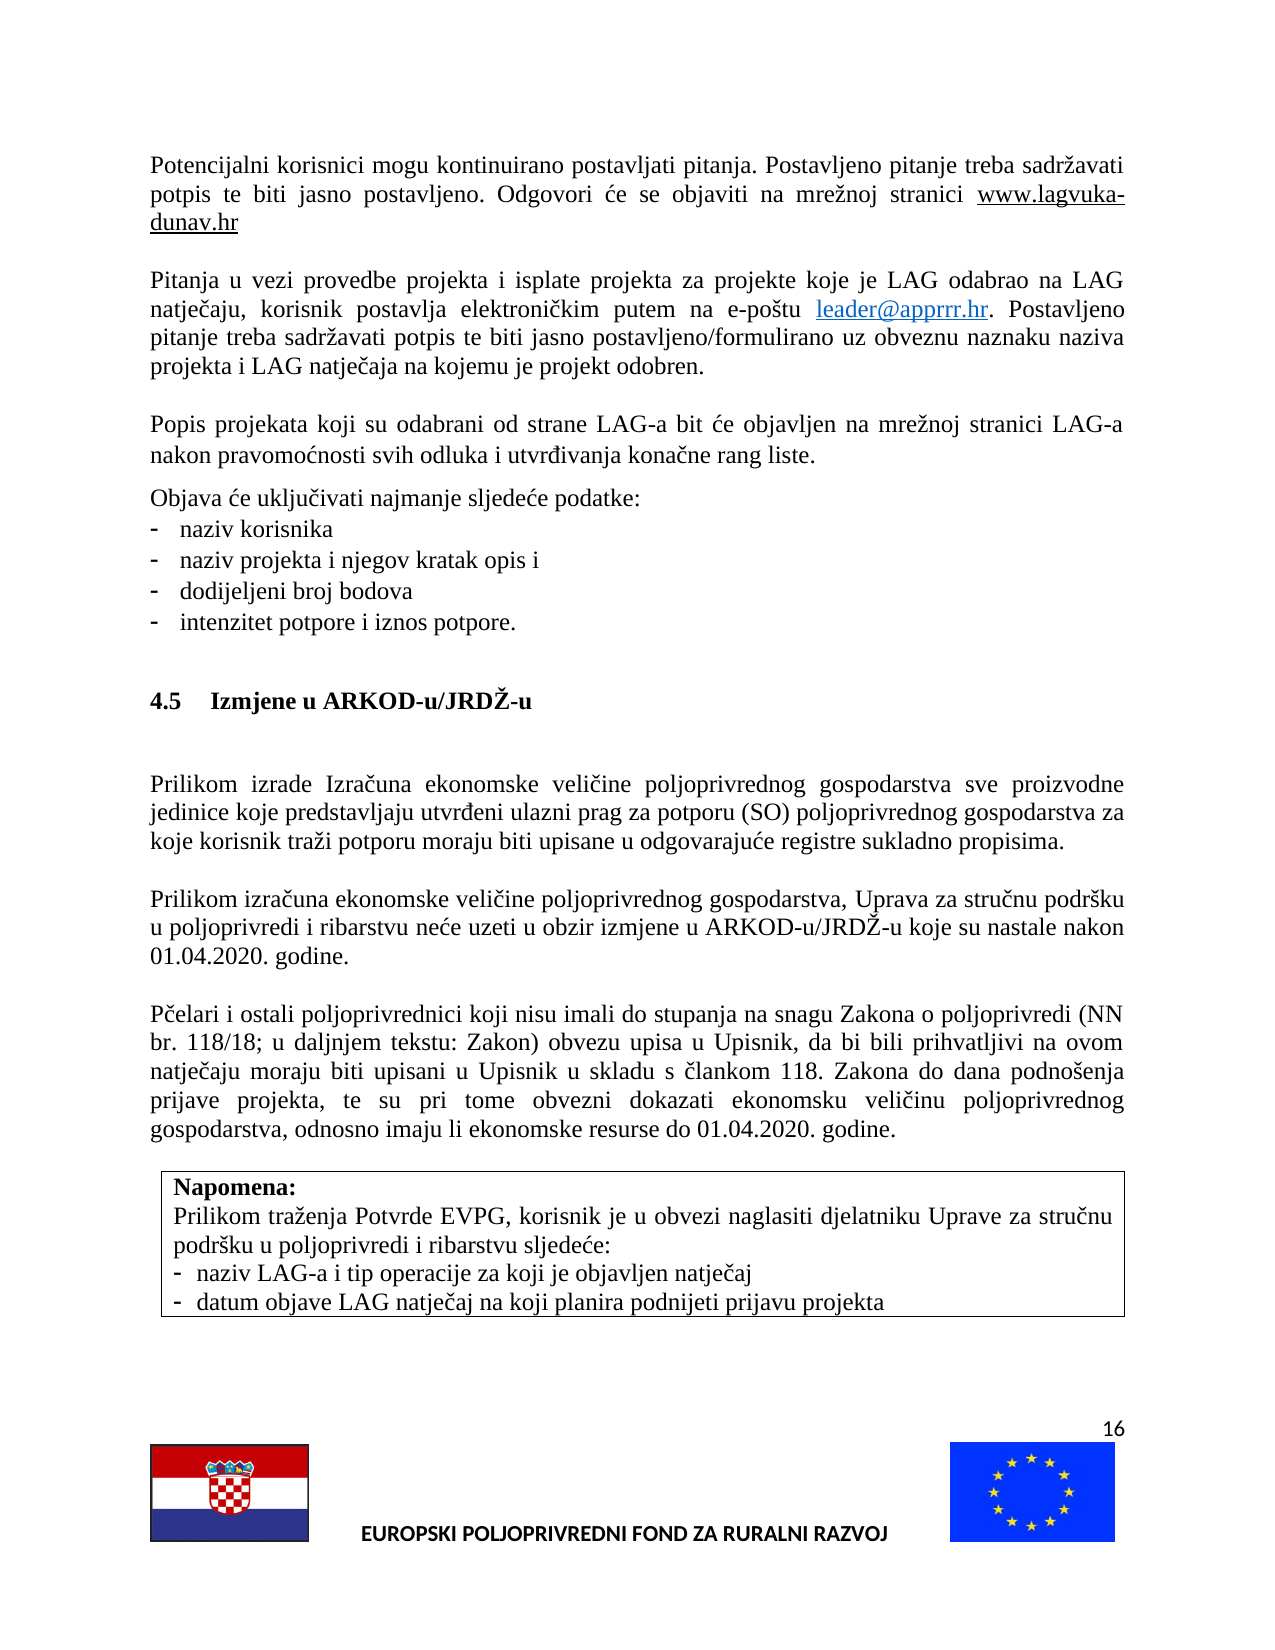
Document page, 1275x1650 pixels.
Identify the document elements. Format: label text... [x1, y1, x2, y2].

text Objava će uključivati najmanje sljedeće podatke: [150, 483, 1125, 512]
picture [950, 1442, 1115, 1542]
text Pitanja u vezi provedbe projekta i isplate projekta za projekte koje je LAG odabrao na LAG natječaju, korisnik postavlja elektroničkim putem na e-poštu leader@apprrr.hr. Postavljeno pitanje treba sadržavati potpis te biti jasno postavljeno/formulirano uz obveznu naznaku naziva projekta i LAG natječaja na kojemu je projekt odobren. [150, 265, 1125, 380]
text Pčelari i ostali poljoprivrednici koji nisu imali do stupanja na snagu Zakona o poljoprivredi (NN br. 118/18; u daljnjem tekstu: Zakon) obvezu upisa u Upisnik, da bi bili prihvatljivi na ovom natječaju moraju biti upisani u Upisnik u skladu s člankom 118. Zakona do dana podnošenja prijave projekta, te su pri tome obvezni dokazati ekonomsku veličinu poljoprivrednog gospodarstva, odnosno imaju li ekonomske resurse do 01.04.2020. godine. [150, 999, 1125, 1142]
table_header Napomena: Prilikom traženja Potvrde EVPG, korisnik je u obvezi naglasiti djelatniku Uprave za stručnu podršku u poljoprivredi i ribarstvu sljedeće: naziv LAG-a i tip operacije za koji je objavljen natječaj datum objave LAG natječaj na koji planira podnijeti prijavu projekta [162, 1172, 1124, 1316]
text Potencijalni korisnici mogu kontinuirano postavljati pitanja. Postavljeno pitanje treba sadržavati potpis te biti jasno postavljeno. Odgovori će se objaviti na mrežnoj stranici www.lagvuka-dunav.hr [150, 150, 1125, 236]
text Popis projekata koji su odabrani od strane LAG-a bit će objavljen na mrežnoj stranici LAG-a nakon pravomoćnosti svih odluka i utvrđivanja konačne rang liste. [150, 409, 1125, 468]
text Prilikom izrade Izračuna ekonomske veličine poljoprivrednog gospodarstva sve proizvodne jedinice koje predstavljaju utvrđeni ulazni prag za potporu (SO) poljoprivrednog gospodarstva za koje korisnik traži potporu moraju biti upisane u odgovarajuće registre sukladno propisima. [150, 769, 1125, 855]
text Prilikom izračuna ekonomske veličine poljoprivrednog gospodarstva, Uprava za stručnu podršku u poljoprivredi i ribarstvu neće uzeti u obzir izmjene u ARKOD-u/JRDŽ-u koje su nastale nakon 01.04.2020. godine. [150, 884, 1125, 970]
list intenzitet potpore i iznos potpore. [150, 607, 1125, 636]
list dodijeljeni broj bodova [150, 576, 1125, 605]
subtitle Izmjene u ARKOD-u/JRDŽ-u [150, 686, 1125, 715]
picture [150, 1444, 309, 1542]
list naziv projekta i njegov kratak opis i [150, 545, 1125, 574]
list naziv korisnika [150, 514, 1125, 543]
